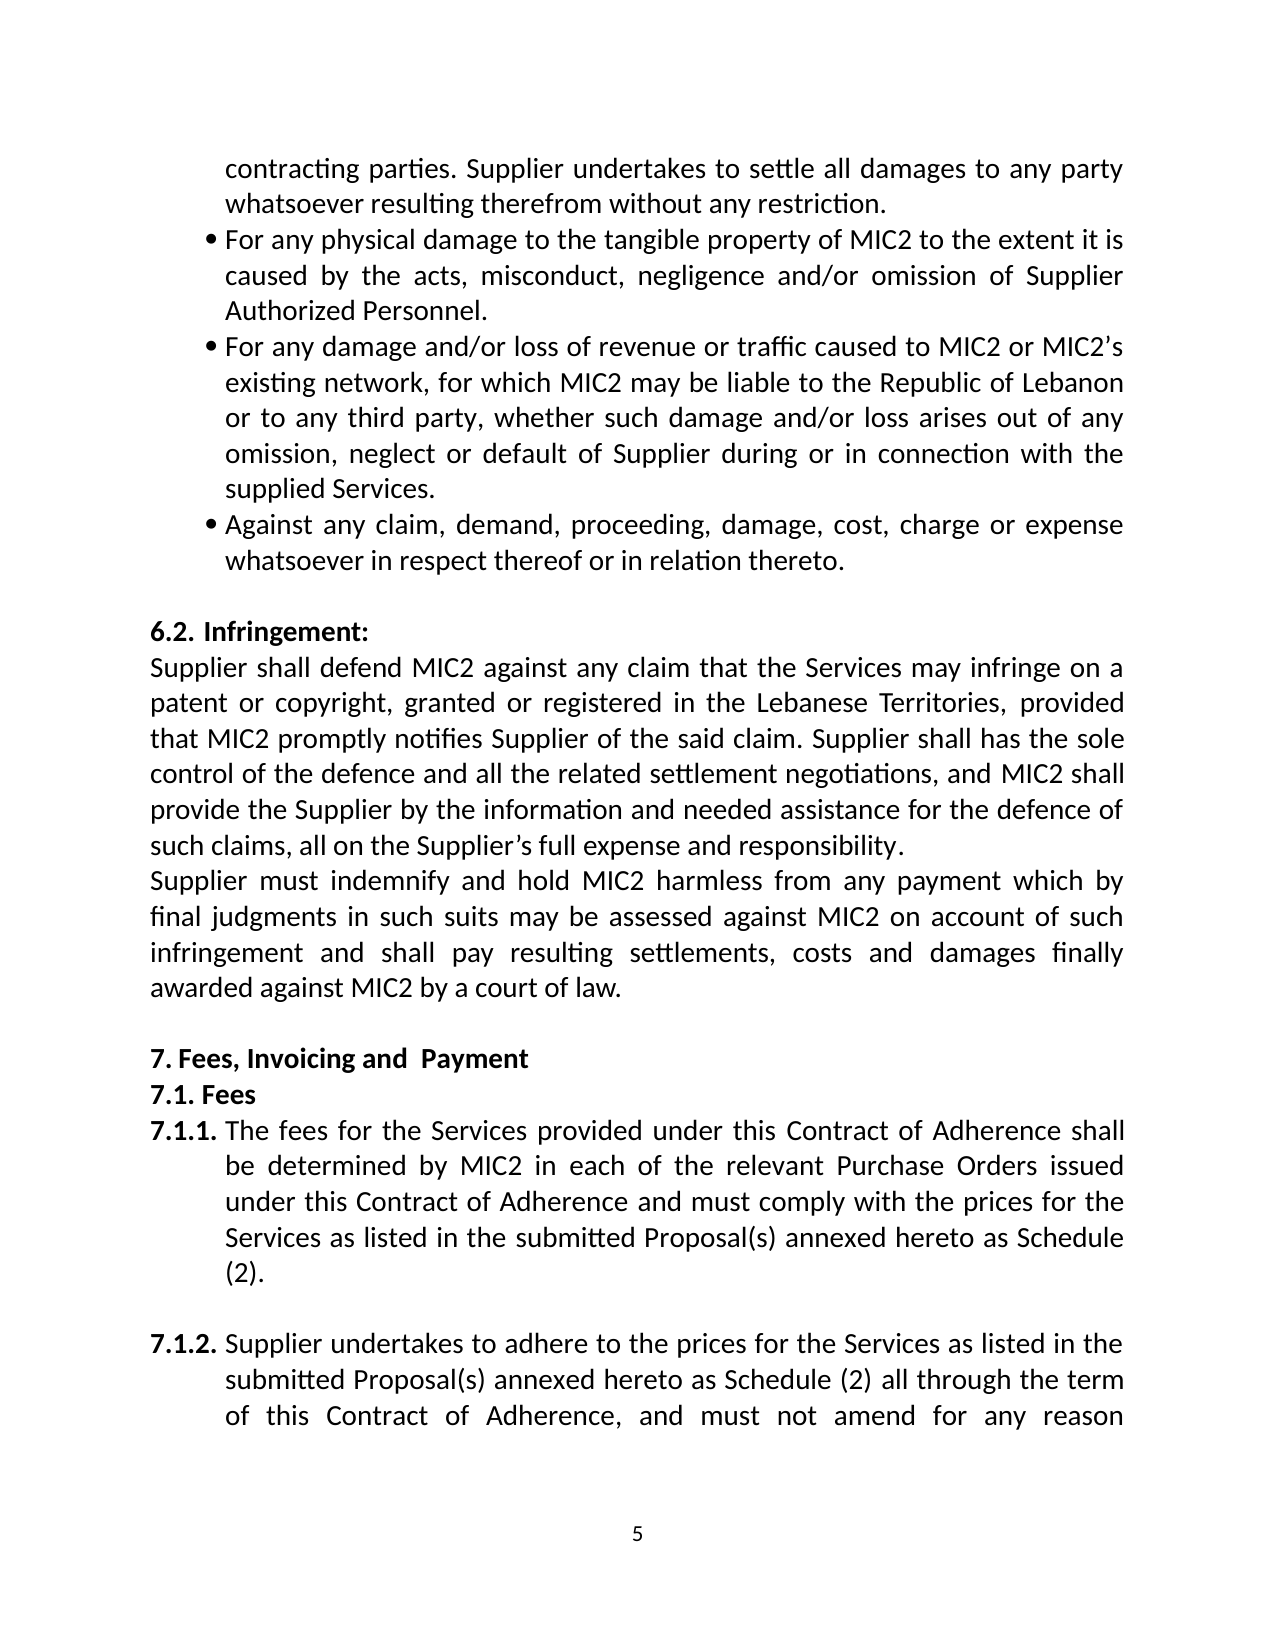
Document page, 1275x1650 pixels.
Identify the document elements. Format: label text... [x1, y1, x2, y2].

list Supplier shall defend MIC2 against any claim that the Services may infringe on a patent or copyright, granted or registered in the Lebanese Territories, provided that MIC2 promptly notifies Supplier of the said claim. Supplier shall has the sole control of the defence and all the related settlement negotiations, and MIC2 shall provide the Supplier by the information and needed assistance for the defence of such claims, all on the Supplier’s full expense and responsibility. [150, 649, 1125, 862]
list Infringement: [150, 613, 1125, 649]
list For any damage and/or loss of revenue or traffic caused to MIC2 or MIC2’s existing network, for which MIC2 may be liable to the Republic of Lebanon or to any third party, whether such damage and/or loss arises out of any omission, neglect or default of Supplier during or in connection with the supplied Services. [206, 328, 1125, 506]
text 7.1. Fees [150, 1076, 1125, 1112]
list Supplier must indemnify and hold MIC2 harmless from any payment which by final judgments in such suits may be assessed against MIC2 on account of such infringement and shall pay resulting settlements, costs and damages finally awarded against MIC2 by a court of law. [150, 862, 1125, 1005]
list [206, 150, 1125, 221]
list The fees for the Services provided under this Contract of Adherence shall be determined by MIC2 in each of the relevant Purchase Orders issued under this Contract of Adherence and must comply with the prices for the Services as listed in the submitted Proposal(s) annexed hereto as Schedule (2). [150, 1112, 1125, 1290]
list Against any claim, demand, proceeding, damage, cost, charge or expense whatsoever in respect thereof or in relation thereto. [206, 506, 1125, 577]
list Fees, Invoicing and Payment [150, 1041, 1125, 1076]
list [150, 1326, 1125, 1432]
list For any physical damage to the tangible property of MIC2 to the extent it is caused by the acts, misconduct, negligence and/or omission of Supplier Authorized Personnel. [206, 221, 1125, 328]
